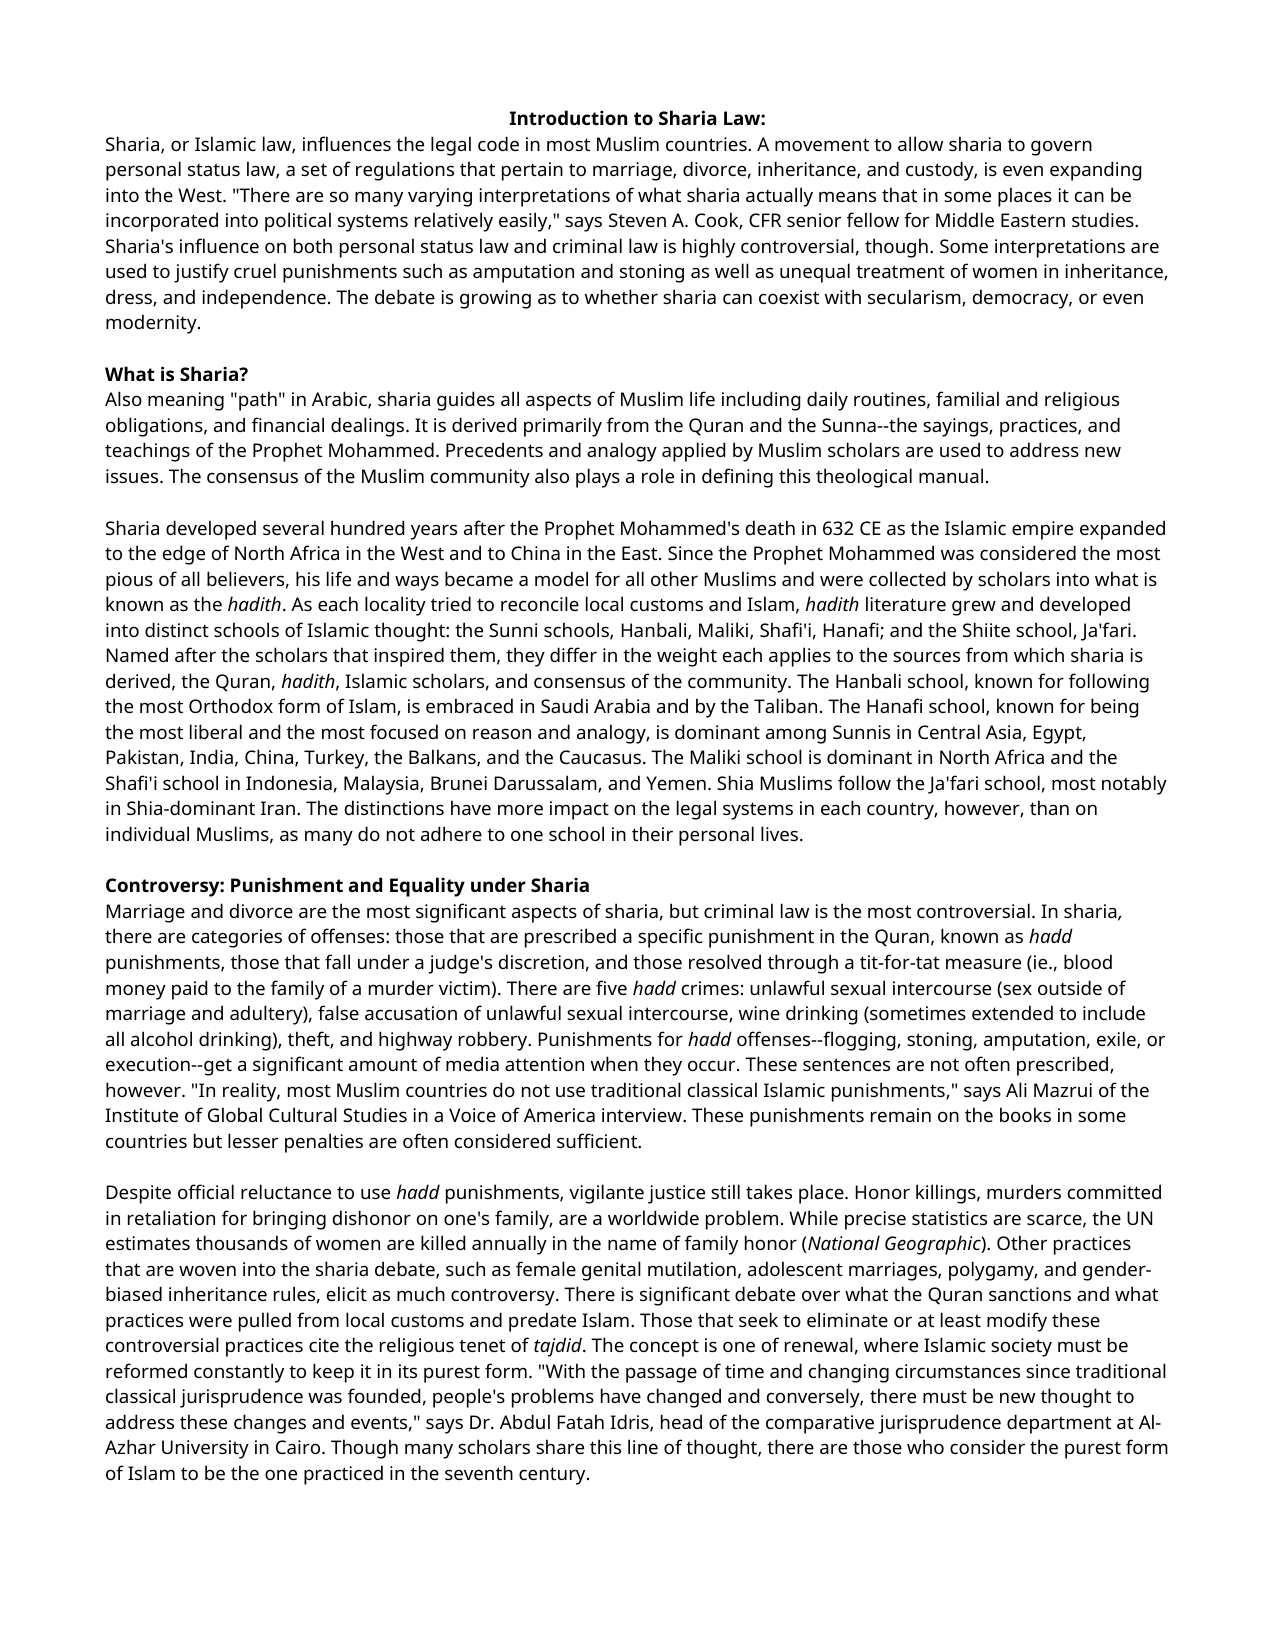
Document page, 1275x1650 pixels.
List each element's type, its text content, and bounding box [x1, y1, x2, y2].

text Introduction to Sharia Law: [105, 105, 1170, 131]
text Sharia, or Islamic law, influences the legal code in most Muslim countries. A movement to allow sharia to govern personal status law, a set of regulations that pertain to marriage, divorce, inheritance, and custody, is even expanding into the West. "There are so many varying interpretations of what sharia actually means that in some places it can be incorporated into political systems relatively easily," says Steven A. Cook, CFR senior fellow for Middle Eastern studies. Sharia's influence on both personal status law and criminal law is highly controversial, though. Some interpretations are used to justify cruel punishments such as amputation and stoning as well as unequal treatment of women in inheritance, dress, and independence. The debate is growing as to whether sharia can coexist with secularism, democracy, or even modernity. [105, 131, 1170, 335]
text Controversy: Punishment and Equality under Sharia [105, 872, 1170, 898]
text Despite official reluctance to use hadd punishments, vigilante justice still takes place. Honor killings, murders committed in retaliation for bringing dishonor on one's family, are a worldwide problem. While precise statistics are scarce, the UN estimates thousands of women are killed annually in the name of family honor (National Geographic). Other practices that are woven into the sharia debate, such as female genital mutilation, adolescent marriages, polygamy, and gender-biased inheritance rules, elicit as much controversy. There is significant debate over what the Quran sanctions and what practices were pulled from local customs and predate Islam. Those that seek to eliminate or at least modify these controversial practices cite the religious tenet of tajdid. The concept is one of renewal, where Islamic society must be reformed constantly to keep it in its purest form. "With the passage of time and changing circumstances since traditional classical jurisprudence was founded, people's problems have changed and conversely, there must be new thought to address these changes and events," says Dr. Abdul Fatah Idris, head of the comparative jurisprudence department at Al-Azhar University in Cairo. Though many scholars share this line of thought, there are those who consider the purest form of Islam to be the one practiced in the seventh century. [105, 1179, 1170, 1486]
text Marriage and divorce are the most significant aspects of sharia, but criminal law is the most controversial. In sharia, there are categories of offenses: those that are prescribed a specific punishment in the Quran, known as hadd punishments, those that fall under a judge's discretion, and those resolved through a tit-for-tat measure (ie., blood money paid to the family of a murder victim). There are five hadd crimes: unlawful sexual intercourse (sex outside of marriage and adultery), false accusation of unlawful sexual intercourse, wine drinking (sometimes extended to include all alcohol drinking), theft, and highway robbery. Punishments for hadd offenses--flogging, stoning, amputation, exile, or execution--get a significant amount of media attention when they occur. These sentences are not often prescribed, however. "In reality, most Muslim countries do not use traditional classical Islamic punishments," says Ali Mazrui of the Institute of Global Cultural Studies in a Voice of America interview. These punishments remain on the books in some countries but lesser penalties are often considered sufficient. [105, 898, 1170, 1153]
text What is Sharia? [105, 361, 1170, 387]
text Sharia developed several hundred years after the Prophet Mohammed's death in 632 CE as the Islamic empire expanded to the edge of North Africa in the West and to China in the East. Since the Prophet Mohammed was considered the most pious of all believers, his life and ways became a model for all other Muslims and were collected by scholars into what is known as the hadith. As each locality tried to reconcile local customs and Islam, hadith literature grew and developed into distinct schools of Islamic thought: the Sunni schools, Hanbali, Maliki, Shafi'i, Hanafi; and the Shiite school, Ja'fari. Named after the scholars that inspired them, they differ in the weight each applies to the sources from which sharia is derived, the Quran, hadith, Islamic scholars, and consensus of the community. The Hanbali school, known for following the most Orthodox form of Islam, is embraced in Saudi Arabia and by the Taliban. The Hanafi school, known for being the most liberal and the most focused on reason and analogy, is dominant among Sunnis in Central Asia, Egypt, Pakistan, India, China, Turkey, the Balkans, and the Caucasus. The Maliki school is dominant in North Africa and the Shafi'i school in Indonesia, Malaysia, Brunei Darussalam, and Yemen. Shia Muslims follow the Ja'fari school, most notably in Shia-dominant Iran. The distinctions have more impact on the legal systems in each country, however, than on individual Muslims, as many do not adhere to one school in their personal lives. [105, 515, 1170, 847]
text Also meaning "path" in Arabic, sharia guides all aspects of Muslim life including daily routines, familial and religious obligations, and financial dealings. It is derived primarily from the Quran and the Sunna--the sayings, practices, and teachings of the Prophet Mohammed. Precedents and analogy applied by Muslim scholars are used to address new issues. The consensus of the Muslim community also plays a role in defining this theological manual. [105, 387, 1170, 489]
